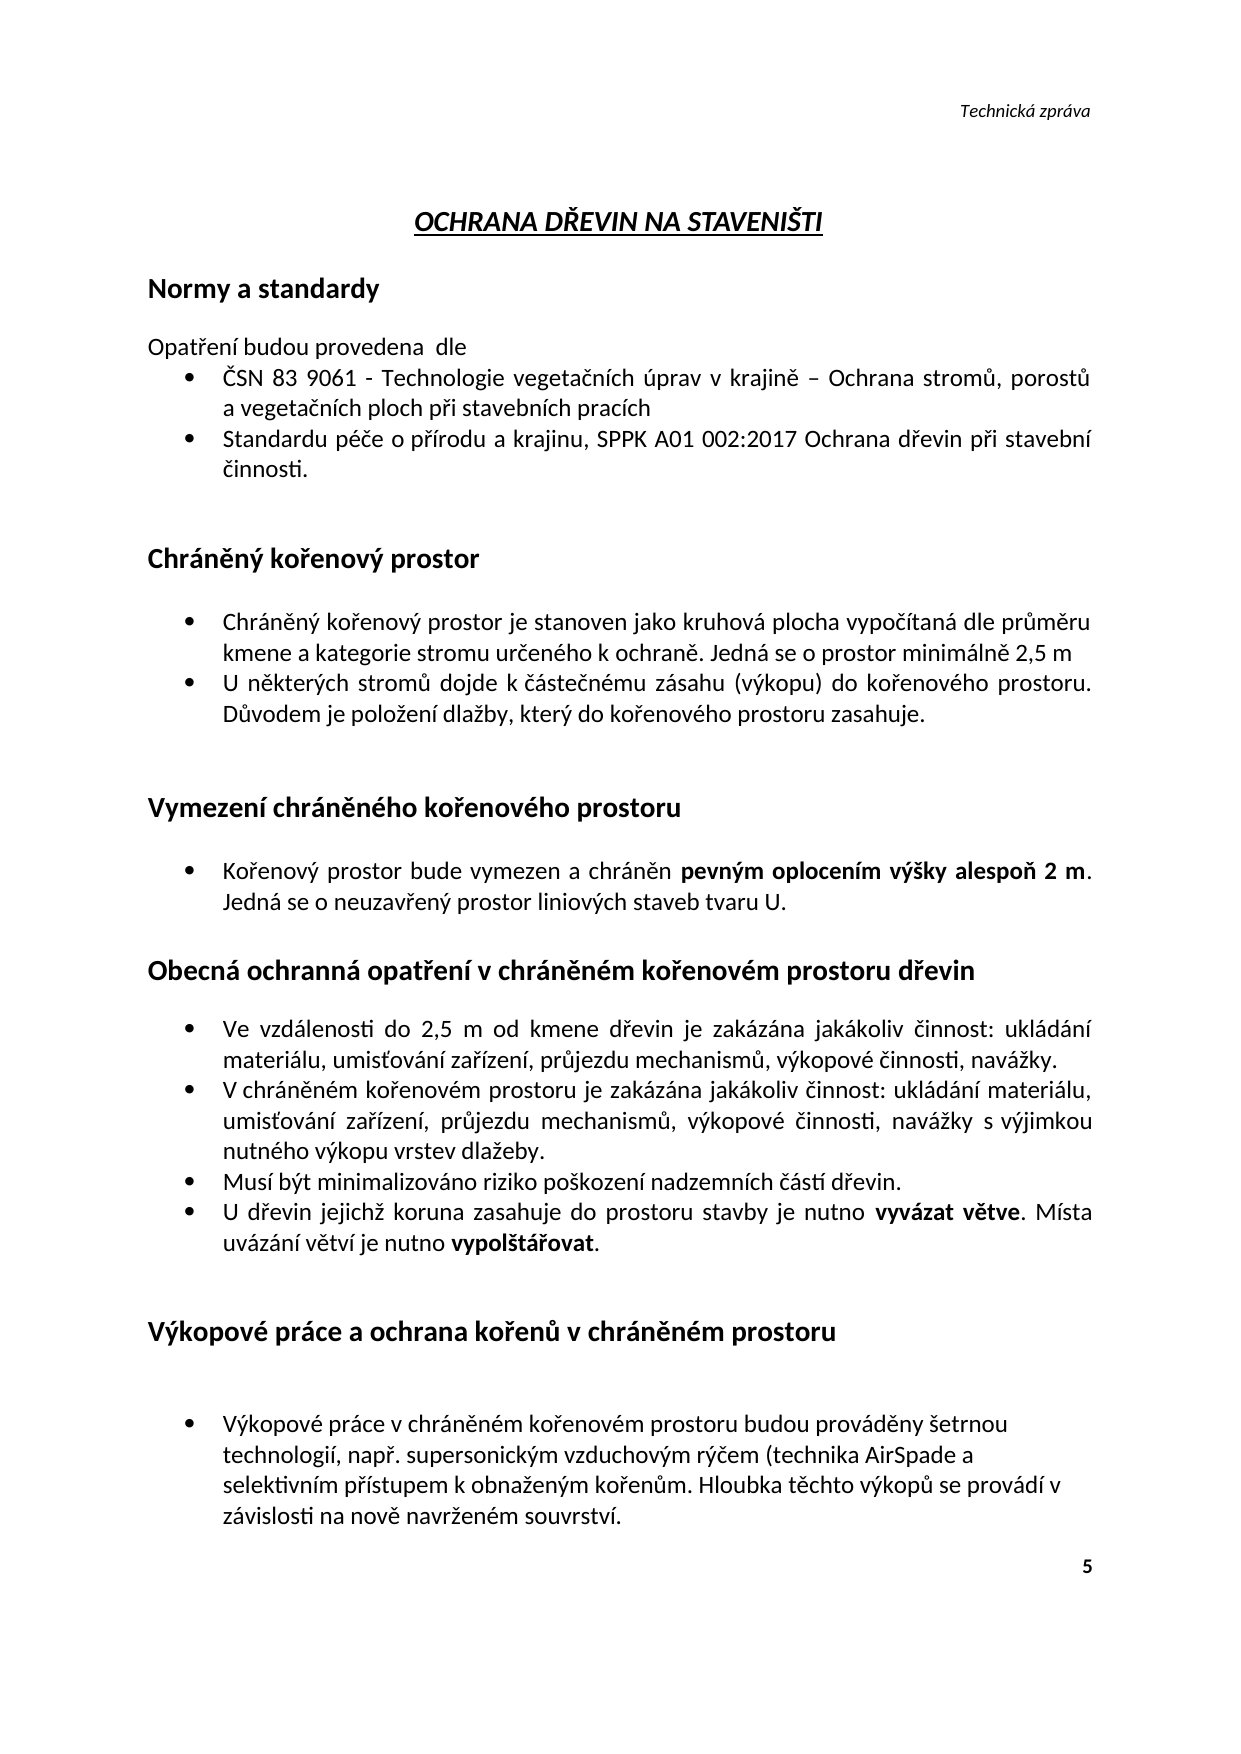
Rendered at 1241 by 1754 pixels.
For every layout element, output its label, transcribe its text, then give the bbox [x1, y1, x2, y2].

list Ve vzdálenosti do 2,5 m od kmene dřevin je zakázána jakákoliv činnost: ukládání materiálu, umisťování zařízení, průjezdu mechanismů, výkopové činnosti, navážky. [185, 1013, 1092, 1074]
list V chráněném kořenovém prostoru je zakázána jakákoliv činnost: ukládání materiálu, umisťování zařízení, průjezdu mechanismů, výkopové činnosti, navážky s výjimkou nutného výkopu vrstev dlažeby. [185, 1074, 1092, 1166]
text Opatření budou provedena dle [148, 332, 1092, 362]
list Výkopové práce v chráněném kořenovém prostoru budou prováděny šetrnou technologií, např. supersonickým vzduchovým rýčem (technika AirSpade a selektivním přístupem k obnaženým kořenům. Hloubka těchto výkopů se provádí v závislosti na nově navrženém souvrství. [185, 1409, 1092, 1531]
subtitle Normy a standardy [148, 271, 1092, 306]
subtitle Výkopové práce a ochrana kořenů v chráněném prostoru [148, 1313, 1092, 1349]
list Standardu péče o přírodu a krajinu, SPPK A01 002:2017 Ochrana dřevin při stavební činnosti. [185, 423, 1092, 484]
subtitle Vymezení chráněného kořenového prostoru [148, 789, 1092, 825]
list ČSN 83 9061 - Technologie vegetačních úprav v krajině – Ochrana stromů, porostů a vegetačních ploch při stavebních pracích [185, 362, 1092, 423]
list Chráněný kořenový prostor je stanoven jako kruhová plocha vypočítaná dle průměru kmene a kategorie stromu určeného k ochraně. Jedná se o prostor minimálně 2,5 m [185, 606, 1092, 667]
list U některých stromů dojde k částečnému zásahu (výkopu) do kořenového prostoru. Důvodem je položení dlažby, který do kořenového prostoru zasahuje. [185, 667, 1092, 728]
list Kořenový prostor bude vymezen a chráněn pevným oplocením výšky alespoň 2 m. Jedná se o neuzavřený prostor liniových staveb tvaru U. [185, 856, 1092, 917]
subtitle Chráněný kořenový prostor [148, 540, 1092, 576]
subtitle Obecná ochranná opatření v chráněném kořenovém prostoru dřevin [148, 952, 1092, 988]
list U dřevin jejichž koruna zasahuje do prostoru stavby je nutno vyvázat větve. Místa uvázání větví je nutno vypolštářovat. [185, 1196, 1092, 1257]
subtitle OCHRANA DŘEVIN NA STAVENIŠTI [148, 203, 1092, 239]
list Musí být minimalizováno riziko poškození nadzemních částí dřevin. [185, 1166, 1092, 1196]
